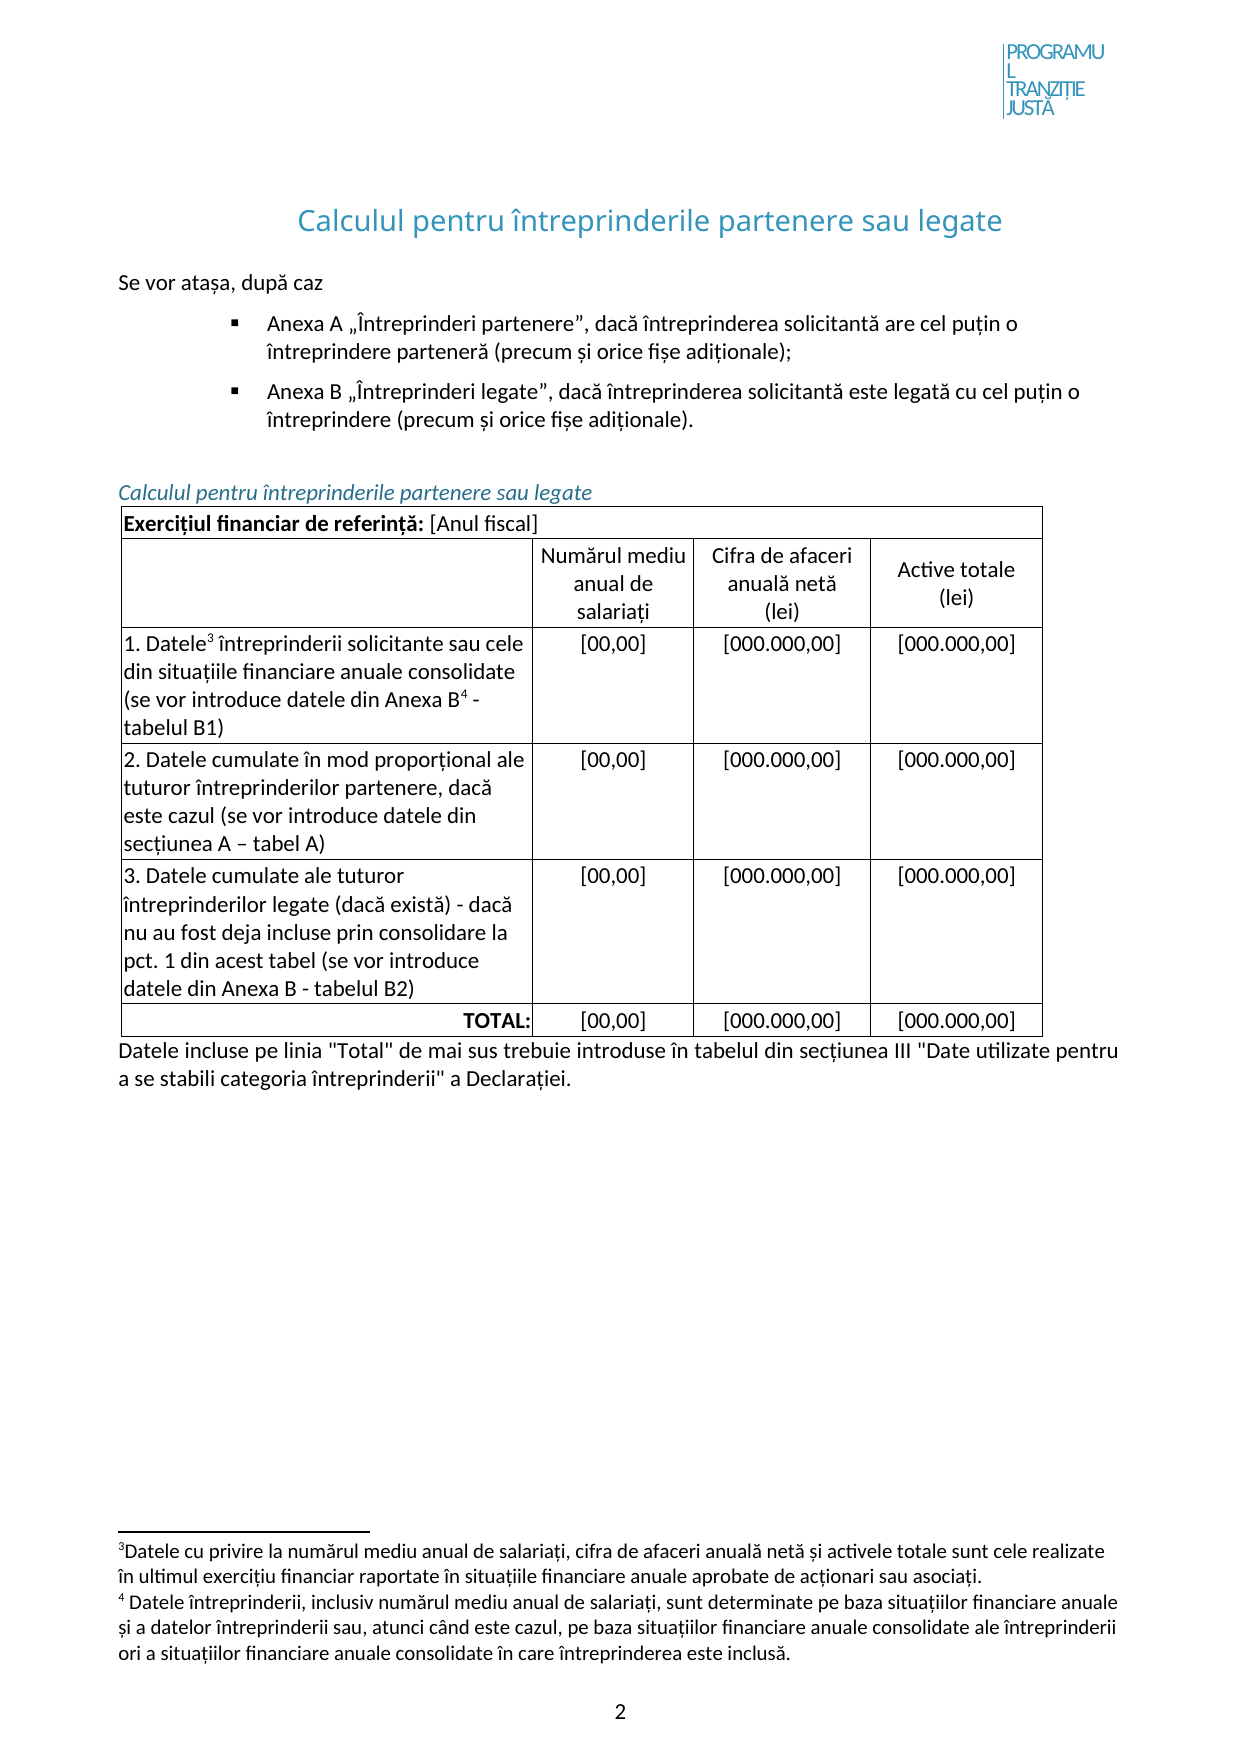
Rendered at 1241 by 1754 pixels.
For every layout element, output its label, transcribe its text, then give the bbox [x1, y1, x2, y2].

table_cell [871, 860, 1042, 1003]
table_cell 2. Datele cumulate în mod proporţional ale tuturor întreprinderilor partenere, dacă este cazul (se vor introduce datele din secţiunea A – tabel A) [122, 744, 532, 859]
table_cell [871, 1004, 1042, 1036]
subtitle Calculul pentru întreprinderile partenere sau legate [178, 201, 1122, 240]
table_cell [871, 628, 1042, 743]
table_cell 3. Datele cumulate ale tuturor întreprinderilor legate (dacă există) - dacă nu au fost deja incluse prin consolidare la pct. 1 din acest tabel (se vor introduce datele din Anexa B - tabelul B2) [122, 860, 532, 1003]
subtitle Calculul pentru întreprinderile partenere sau legate [118, 478, 1122, 506]
list Anexa A „Întreprinderi partenere”, dacă întreprinderea solicitantă are cel puţin o întreprindere parteneră (precum şi orice fişe adiţionale); [229, 309, 1122, 365]
table_cell [694, 1004, 870, 1036]
table_cell [122, 539, 532, 627]
table_cell [694, 744, 870, 859]
table_cell [533, 860, 693, 1003]
table_cell [871, 744, 1042, 859]
list Anexa B „Întreprinderi legate”, dacă întreprinderea solicitantă este legată cu cel puţin o întreprindere (precum şi orice fişe adiţionale). [229, 377, 1122, 433]
table_cell [694, 628, 870, 743]
table_header Exerciţiul financiar de referinţă: [122, 507, 1042, 538]
table_cell [694, 860, 870, 1003]
table_cell 1. Datele întreprinderii solicitante sau cele din situaţiile financiare anuale consolidate (se vor introduce datele din Anexa B - tabelul B1) [122, 628, 532, 743]
table_cell Active totale (lei) [871, 539, 1042, 627]
table_cell Numărul mediu anual de salariaţi [533, 539, 693, 627]
table_cell [533, 628, 693, 743]
table_cell Cifra de afaceri anuală netă (lei) [694, 539, 870, 627]
table_cell [533, 1004, 693, 1036]
table_cell TOTAL: [122, 1004, 532, 1036]
table_cell [533, 744, 693, 859]
text Se vor ataşa, după caz [118, 268, 1122, 296]
text Datele incluse pe linia "Total" de mai sus trebuie introduse în tabelul din secţiunea III "Date utilizate pentru a se stabili categoria întreprinderii" a Declaraţiei. [118, 1037, 1122, 1093]
